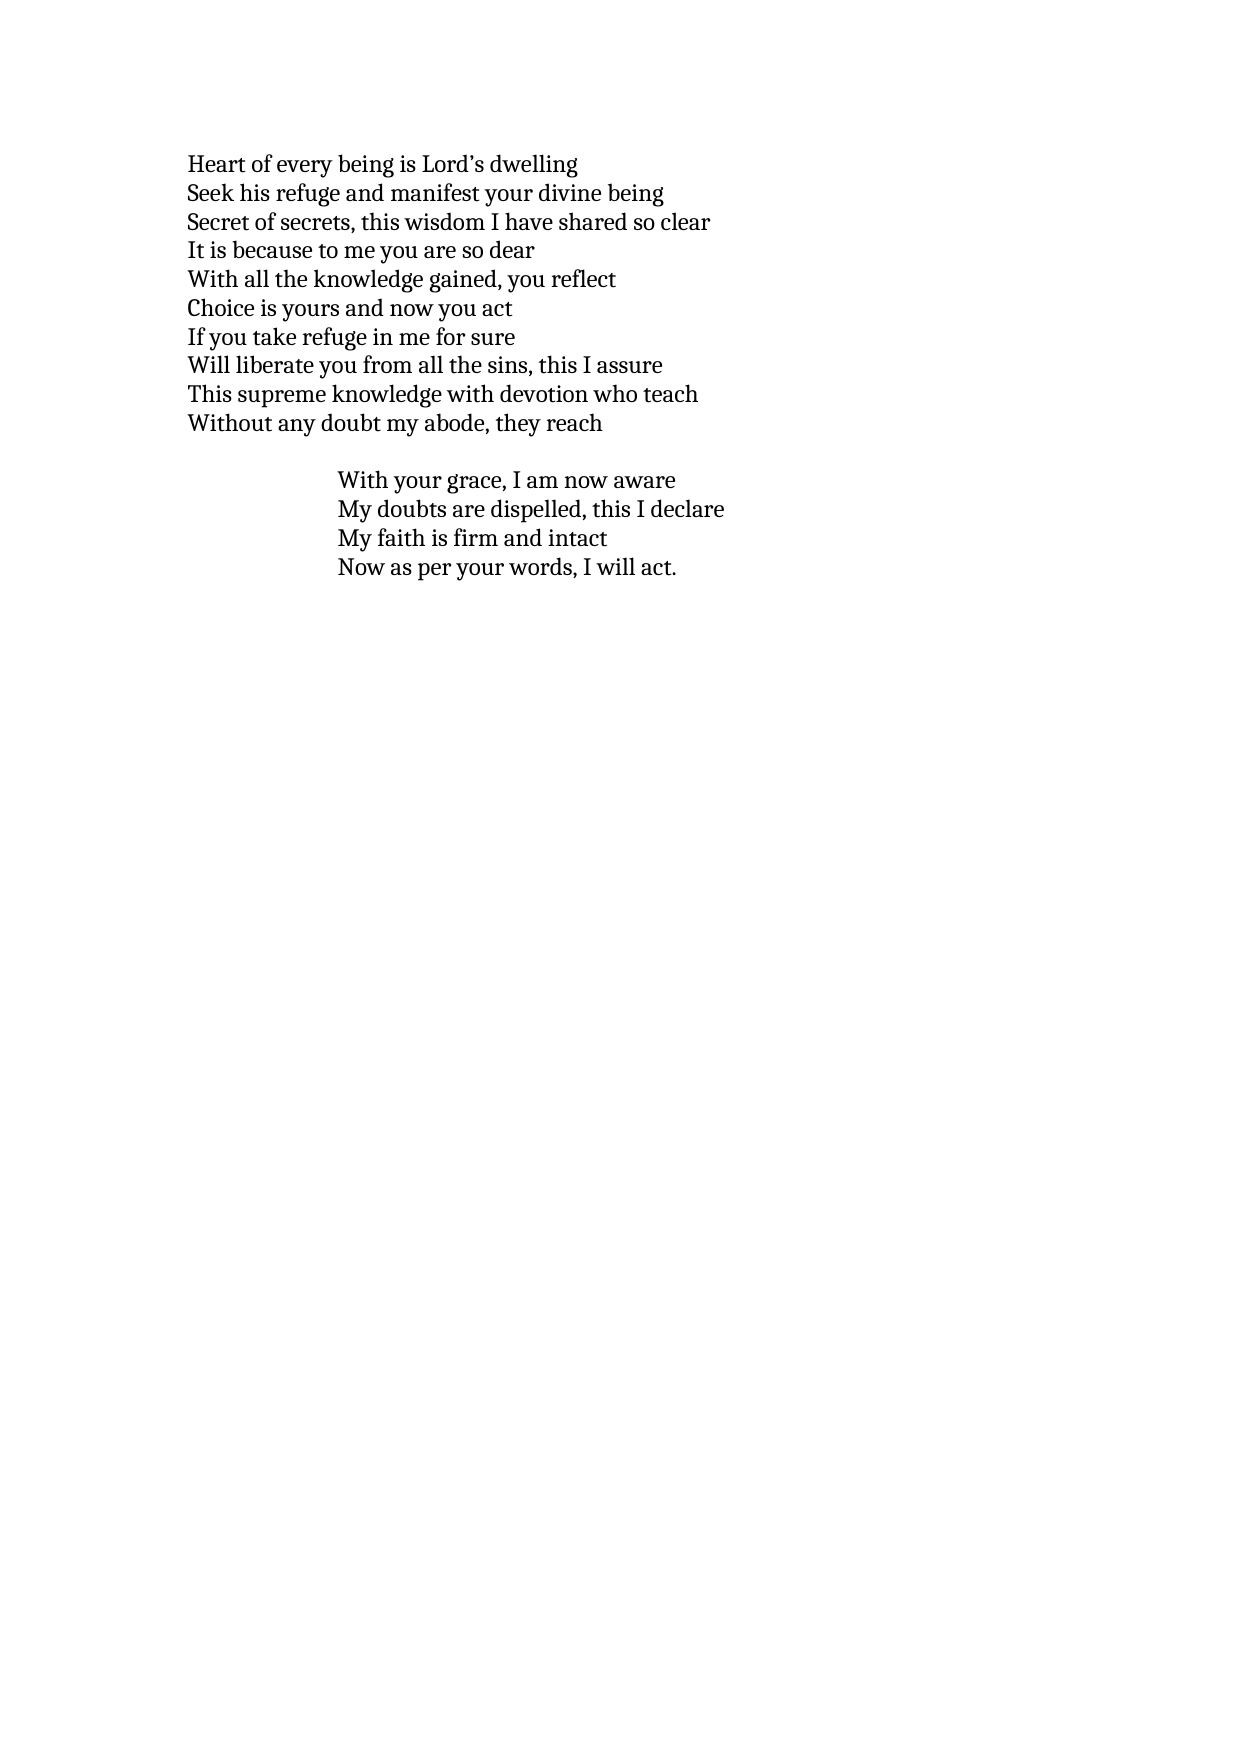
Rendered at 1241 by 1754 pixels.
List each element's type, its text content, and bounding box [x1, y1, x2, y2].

text Choice is yours and now you act [187, 294, 1053, 322]
text My faith is firm and intact [187, 524, 1053, 552]
text Heart of every being is Lord’s dwelling [187, 150, 1053, 179]
text Will liberate you from all the sins, this I assure [187, 351, 1053, 380]
text Seek his refuge and manifest your divine being [187, 179, 1053, 207]
text It is because to me you are so dear [187, 236, 1053, 265]
text With your grace, I am now aware [187, 466, 1053, 495]
text Now as per your words, I will act. [187, 552, 1053, 581]
text Without any doubt my abode, they reach [187, 409, 1053, 437]
text This supreme knowledge with devotion who teach [187, 380, 1053, 409]
text My doubts are dispelled, this I declare [262, 495, 1053, 524]
text If you take refuge in me for sure [187, 322, 1053, 351]
text Secret of secrets, this wisdom I have shared so clear [187, 207, 1053, 236]
text With all the knowledge gained, you reflect [187, 265, 1053, 294]
